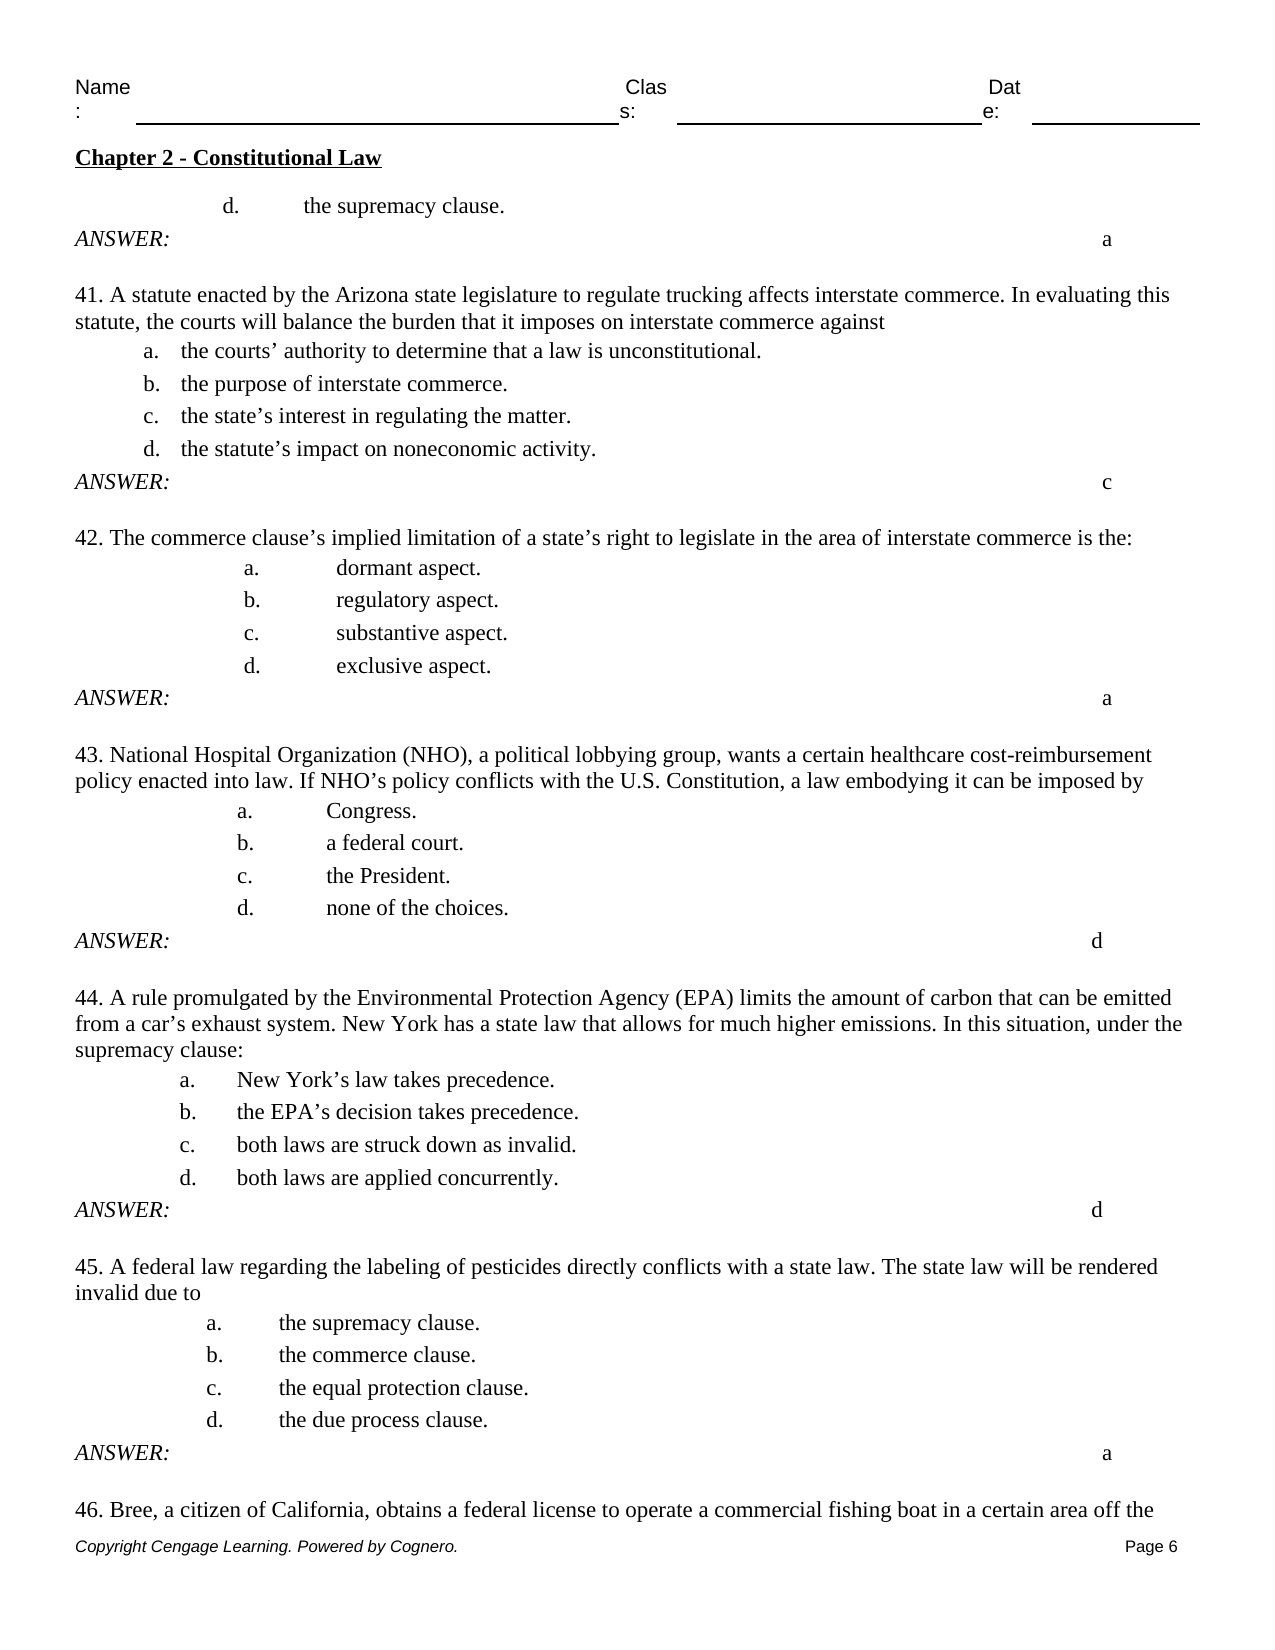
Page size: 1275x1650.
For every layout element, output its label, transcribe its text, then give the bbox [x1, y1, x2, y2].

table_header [75, 1496, 1200, 1522]
table_header 42. The commerce clause’s implied limitation of a state’s right to legislate in the area of interstate commerce is the: [75, 524, 1200, 714]
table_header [75, 189, 1200, 254]
table_header 45. ​A federal law regarding the labeling of pesticides directly conflicts with a state law. The state law will be rendered invalid due to [75, 1253, 1200, 1469]
table_header 41. ​A statute enacted by the Arizona state legislature to regulate trucking affects interstate commerce. In evaluating this statute, the courts will balance the burden that it imposes on interstate commerce against [75, 282, 1200, 497]
table_header 44. A rule promulgated by the Environmental Protection Agency (EPA) limits the amount of carbon that can be emitted from a car’s exhaust system. New York has a state law that allows for much higher emissions. In this situation, under the supremacy clause: [75, 984, 1200, 1226]
table_header 43. ​National Hospital Organization (NHO), a political lobbying group, wants a certain healthcare cost-reimbursement policy enacted into law. If NHO’s policy conflicts with the U.S. Constitution, a law embodying it can be imposed by [75, 741, 1200, 957]
